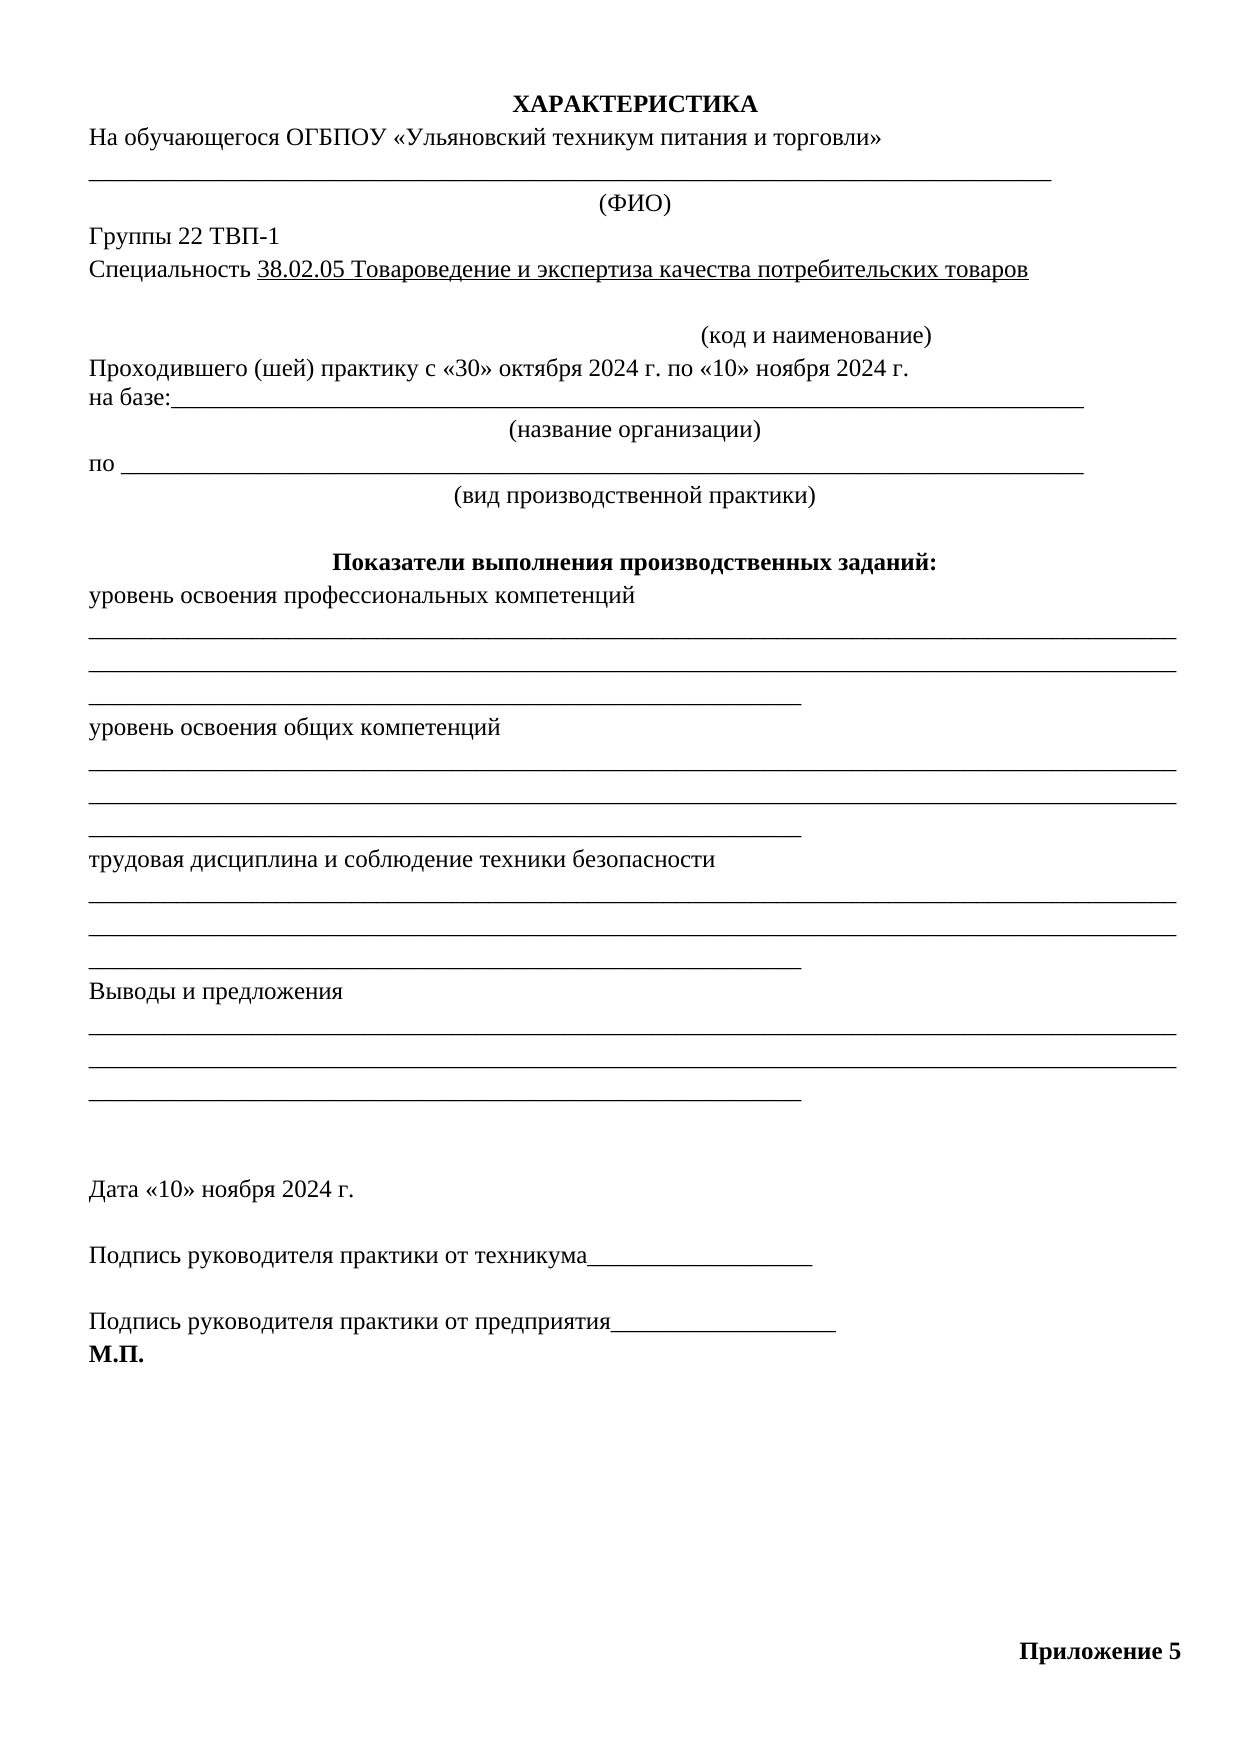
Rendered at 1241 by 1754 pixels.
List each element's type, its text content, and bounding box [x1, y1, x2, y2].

text _______________________________________________________________________________________________________________________________________________________________________________________________________________________________________ [89, 745, 1181, 839]
text (вид производственной практики) [89, 481, 1181, 509]
text Подпись руководителя практики от предприятия__________________ [89, 1306, 1181, 1335]
text (код и наименование) [89, 320, 1181, 348]
text Группы 22 ТВП-1 [89, 221, 1181, 249]
text _______________________________________________________________________________________________________________________________________________________________________________________________________________________________________ [89, 613, 1181, 707]
text ХАРАКТЕРИСТИКА [89, 89, 1181, 117]
text _______________________________________________________________________________________________________________________________________________________________________________________________________________________________________ [89, 1009, 1181, 1104]
text Подпись руководителя практики от техникума__________________ [89, 1240, 1181, 1269]
text трудовая дисциплина и соблюдение техники безопасности [89, 844, 1181, 873]
text (название организации) [89, 414, 1181, 443]
text по _____________________________________________________________________________ [89, 448, 1181, 476]
text Выводы и предложения [89, 976, 1181, 1005]
text _______________________________________________________________________________________________________________________________________________________________________________________________________________________________________ [89, 877, 1181, 972]
text Дата «10» ноября 2024 г. [89, 1174, 1181, 1203]
text Специальность 38.02.05 Товароведение и экспертиза качества потребительских товаров [89, 254, 1181, 282]
text _____________________________________________________________________________ [89, 155, 1181, 183]
text Проходившего (шей) практику с «30» октября 2024 г. по «10» ноября 2024 г. [89, 353, 1181, 382]
text (ФИО) [89, 188, 1181, 216]
text на базе:_________________________________________________________________________ [89, 382, 1181, 410]
text уровень освоения общих компетенций [89, 712, 1181, 741]
text Показатели выполнения производственных заданий: [89, 547, 1181, 575]
text Приложение 5 [89, 1636, 1181, 1665]
text На обучающегося ОГБПОУ «Ульяновский техникум питания и торговли» [89, 122, 1181, 150]
text уровень освоения профессиональных компетенций [89, 580, 1181, 608]
text М.П. [89, 1339, 1181, 1368]
